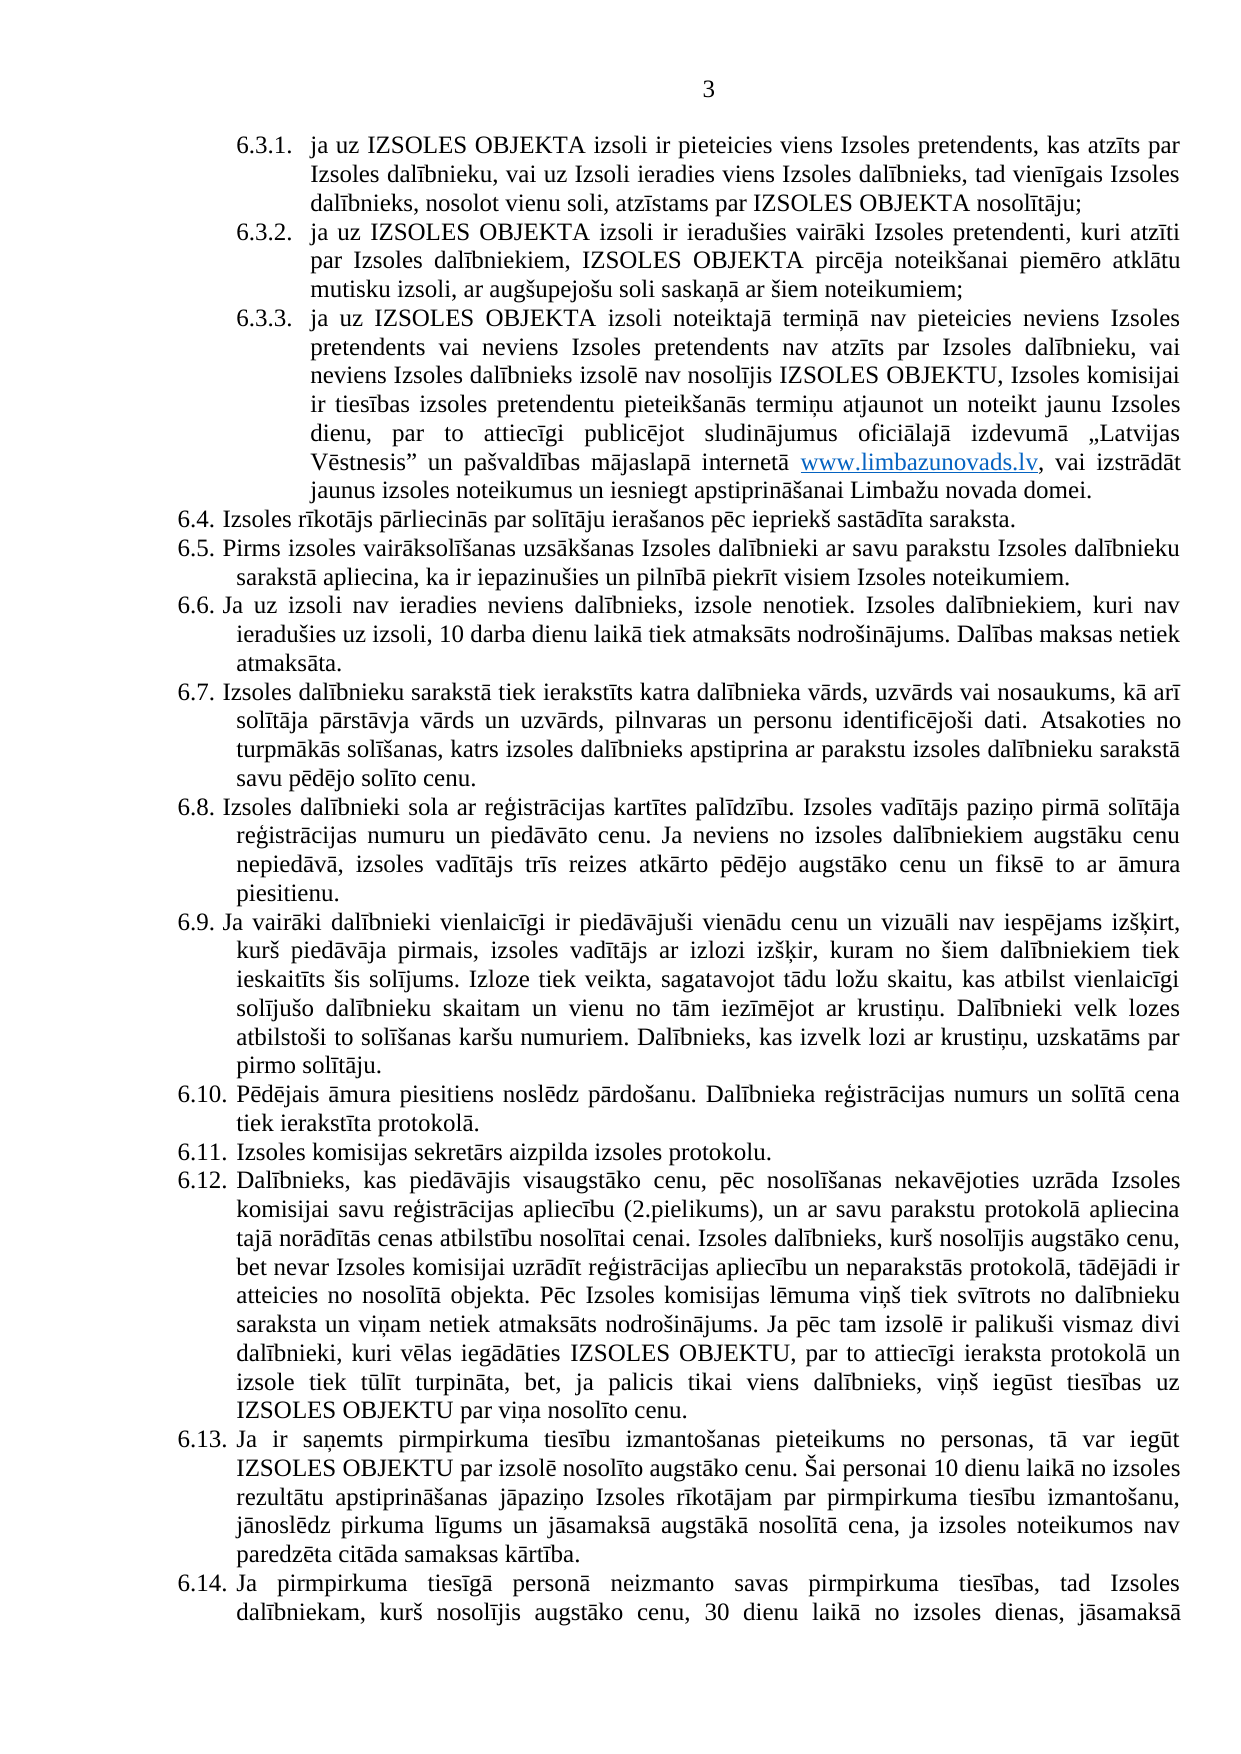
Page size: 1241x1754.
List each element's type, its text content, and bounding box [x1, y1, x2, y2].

list Ja vairāki dalībnieki vienlaicīgi ir piedāvājuši vienādu cenu un vizuāli nav iespējams izšķirt, kurš piedāvāja pirmais, izsoles vadītājs ar izlozi izšķir, kuram no šiem dalībniekiem tiek ieskaitīts šis solījums. Izloze tiek veikta, sagatavojot tādu ložu skaitu, kas atbilst vienlaicīgi solījušo dalībnieku skaitam un vienu no tām iezīmējot ar krustiņu. Dalībnieki velk lozes atbilstoši to solīšanas karšu numuriem. Dalībnieks, kas izvelk lozi ar krustiņu, uzskatāms par pirmo solītāju. [177, 907, 1181, 1079]
list ja uz IZSOLES OBJEKTA izsoli ir ieradušies vairāki Izsoles pretendenti, kuri atzīti par Izsoles dalībniekiem, IZSOLES OBJEKTA pircēja noteikšanai piemēro atklātu mutisku izsoli, ar augšupejošu soli saskaņā ar šiem noteikumiem; [236, 217, 1181, 303]
list Izsoles dalībnieki sola ar reģistrācijas kartītes palīdzību. Izsoles vadītājs paziņo pirmā solītāja reģistrācijas numuru un piedāvāto cenu. Ja neviens no izsoles dalībniekiem augstāku cenu nepiedāvā, izsoles vadītājs trīs reizes atkārto pēdējo augstāko cenu un fiksē to ar āmura piesitienu. [177, 792, 1181, 907]
list Izsoles dalībnieku sarakstā tiek ierakstīts katra dalībnieka vārds, uzvārds vai nosaukums, kā arī solītāja pārstāvja vārds un uzvārds, pilnvaras un personu identificējoši dati. Atsakoties no turpmākās solīšanas, katrs izsoles dalībnieks apstiprina ar parakstu izsoles dalībnieku sarakstā savu pēdējo solīto cenu. [177, 677, 1181, 792]
list Ja ir saņemts pirmpirkuma tiesību izmantošanas pieteikums no personas, tā var iegūt izsoles objektu par izsolē nosolīto augstāko cenu. Šai personai 10 dienu laikā no izsoles rezultātu apstiprināšanas jāpaziņo Izsoles rīkotājam par pirmpirkuma tiesību izmantošanu, jānoslēdz pirkuma līgums un jāsamaksā augstākā nosolītā cena, ja izsoles noteikumos nav paredzēta citāda samaksas kārtība. [177, 1424, 1181, 1568]
list ja uz IZSOLES OBJEKTA izsoli ir pieteicies viens Izsoles pretendents, kas atzīts par Izsoles dalībnieku, vai uz Izsoli ieradies viens Izsoles dalībnieks, tad vienīgais Izsoles dalībnieks, nosolot vienu soli, atzīstams par IZSOLES OBJEKTA nosolītāju; [236, 131, 1181, 217]
list Izsoles rīkotājs pārliecinās par solītāju ierašanos pēc iepriekš sastādīta saraksta. [177, 504, 1181, 533]
list Dalībnieks, kas piedāvājis visaugstāko cenu, pēc nosolīšanas nekavējoties uzrāda Izsoles komisijai savu reģistrācijas apliecību (2.pielikums), un ar savu parakstu protokolā apliecina tajā norādītās cenas atbilstību nosolītai cenai. Izsoles dalībnieks, kurš nosolījis augstāko cenu, bet nevar Izsoles komisijai uzrādīt reģistrācijas apliecību un neparakstās protokolā, tādējādi ir atteicies no nosolītā objekta. Pēc Izsoles komisijas lēmuma viņš tiek svītrots no dalībnieku saraksta un viņam netiek atmaksāts nodrošinājums. Ja pēc tam izsolē ir palikuši vismaz divi dalībnieki, kuri vēlas iegādāties izsoles objektu, par to attiecīgi ieraksta protokolā un izsole tiek tūlīt turpināta, bet, ja palicis tikai viens dalībnieks, viņš iegūst tiesības uz izsoles objektu par viņa nosolīto cenu. [177, 1166, 1181, 1424]
list Pirms izsoles vairāksolīšanas uzsākšanas Izsoles dalībnieki ar savu parakstu Izsoles dalībnieku sarakstā apliecina, ka ir iepazinušies un pilnībā piekrīt visiem Izsoles noteikumiem. [177, 533, 1181, 591]
list Pēdējais āmura piesitiens noslēdz pārdošanu. Dalībnieka reģistrācijas numurs un solītā cena tiek ierakstīta protokolā. [177, 1079, 1181, 1137]
list Ja uz izsoli nav ieradies neviens dalībnieks, izsole nenotiek. Izsoles dalībniekiem, kuri nav ieradušies uz izsoli, 10 darba dienu laikā tiek atmaksāts nodrošinājums. Dalības maksas netiek atmaksāta. [177, 591, 1181, 677]
list ja uz IZSOLES OBJEKTA izsoli noteiktajā termiņā nav pieteicies neviens Izsoles pretendents vai neviens Izsoles pretendents nav atzīts par Izsoles dalībnieku, vai neviens Izsoles dalībnieks izsolē nav nosolījis IZSOLES OBJEKTU, Izsoles komisijai ir tiesības izsoles pretendentu pieteikšanās termiņu atjaunot un noteikt jaunu Izsoles dienu, par to attiecīgi publicējot sludinājumus oficiālajā izdevumā „Latvijas Vēstnesis” un pašvaldības mājaslapā internetā www.limbazunovads.lv, vai izstrādāt jaunus izsoles noteikumus un iesniegt apstiprināšanai Limbažu novada domei. [236, 303, 1181, 504]
list Izsoles komisijas sekretārs aizpilda izsoles protokolu. [177, 1137, 1181, 1166]
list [177, 1568, 1181, 1626]
